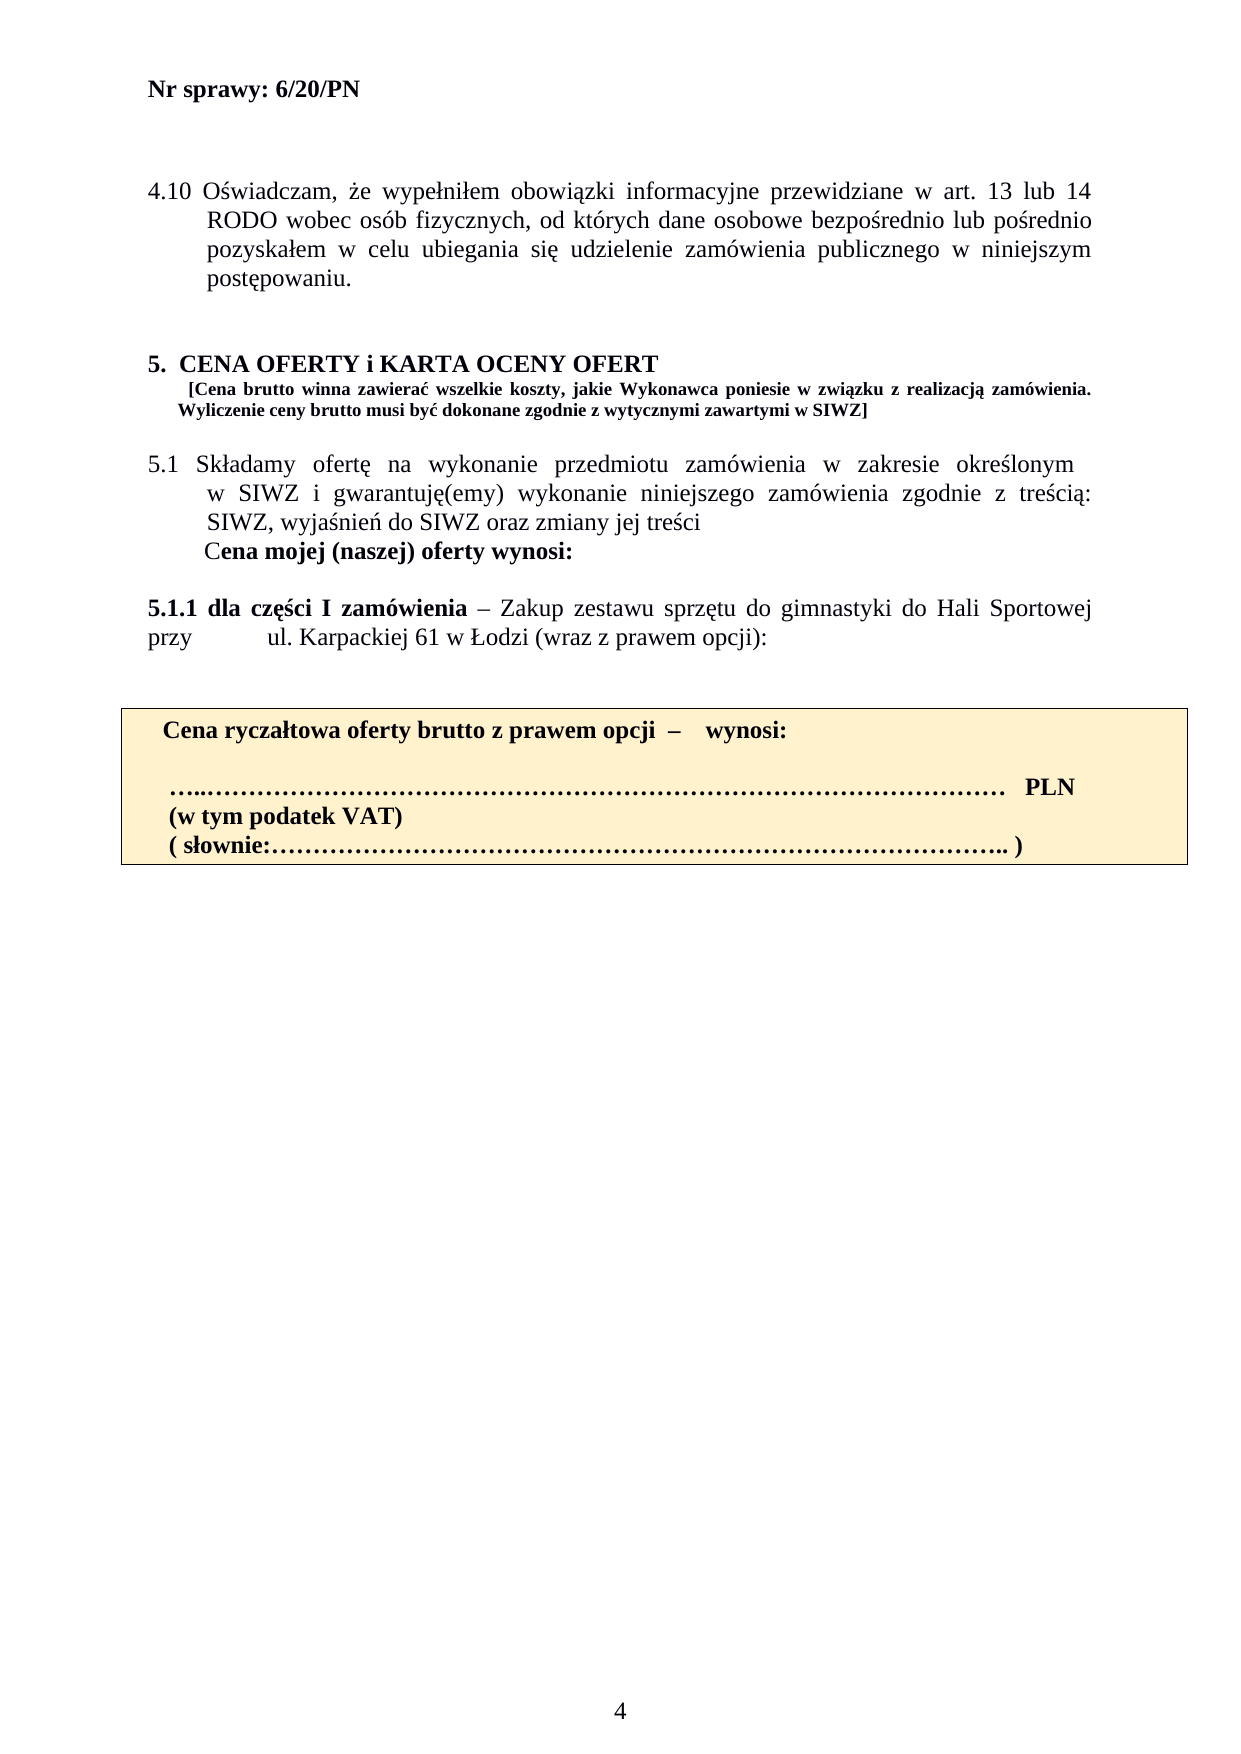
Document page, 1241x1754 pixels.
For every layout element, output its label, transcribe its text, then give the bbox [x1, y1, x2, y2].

table_header Cena ryczałtowa oferty brutto z prawem opcji – wynosi: …..…………………………………………………………………………………… PLN (w tym podatek VAT) ( słownie:…………………………………………………………………………….. ) [122, 709, 1187, 864]
text 4.10 Oświadczam, że wypełniłem obowiązki informacyjne przewidziane w art. 13 lub 14 RODO wobec osób fizycznych, od których dane osobowe bezpośrednio lub pośrednio pozyskałem w celu ubiegania się udzielenie zamówienia publicznego w niniejszym postępowaniu. [148, 176, 1093, 291]
list Cena mojej (naszej) oferty wynosi: [185, 536, 1093, 564]
text 5. CENA OFERTY i KARTA OCENY OFERT [148, 349, 1093, 378]
text 5.1 Składamy ofertę na wykonanie przedmiotu zamówienia w zakresie określonym w SIWZ i gwarantuję(emy) wykonanie niniejszego zamówienia zgodnie z treścią: SIWZ, wyjaśnień do SIWZ oraz zmiany jej treści [148, 449, 1093, 536]
text [Cena brutto winna zawierać wszelkie koszty, jakie Wykonawca poniesie w związku z realizacją zamówienia. Wyliczenie ceny brutto musi być dokonane zgodnie z wytycznymi zawartymi w SIWZ] [148, 378, 1093, 421]
text 5.1.1 dla części I zamówienia – Zakup zestawu sprzętu do gimnastyki do Hali Sportowej przy ul. Karpackiej 61 w Łodzi (wraz z prawem opcji): [148, 593, 1093, 651]
